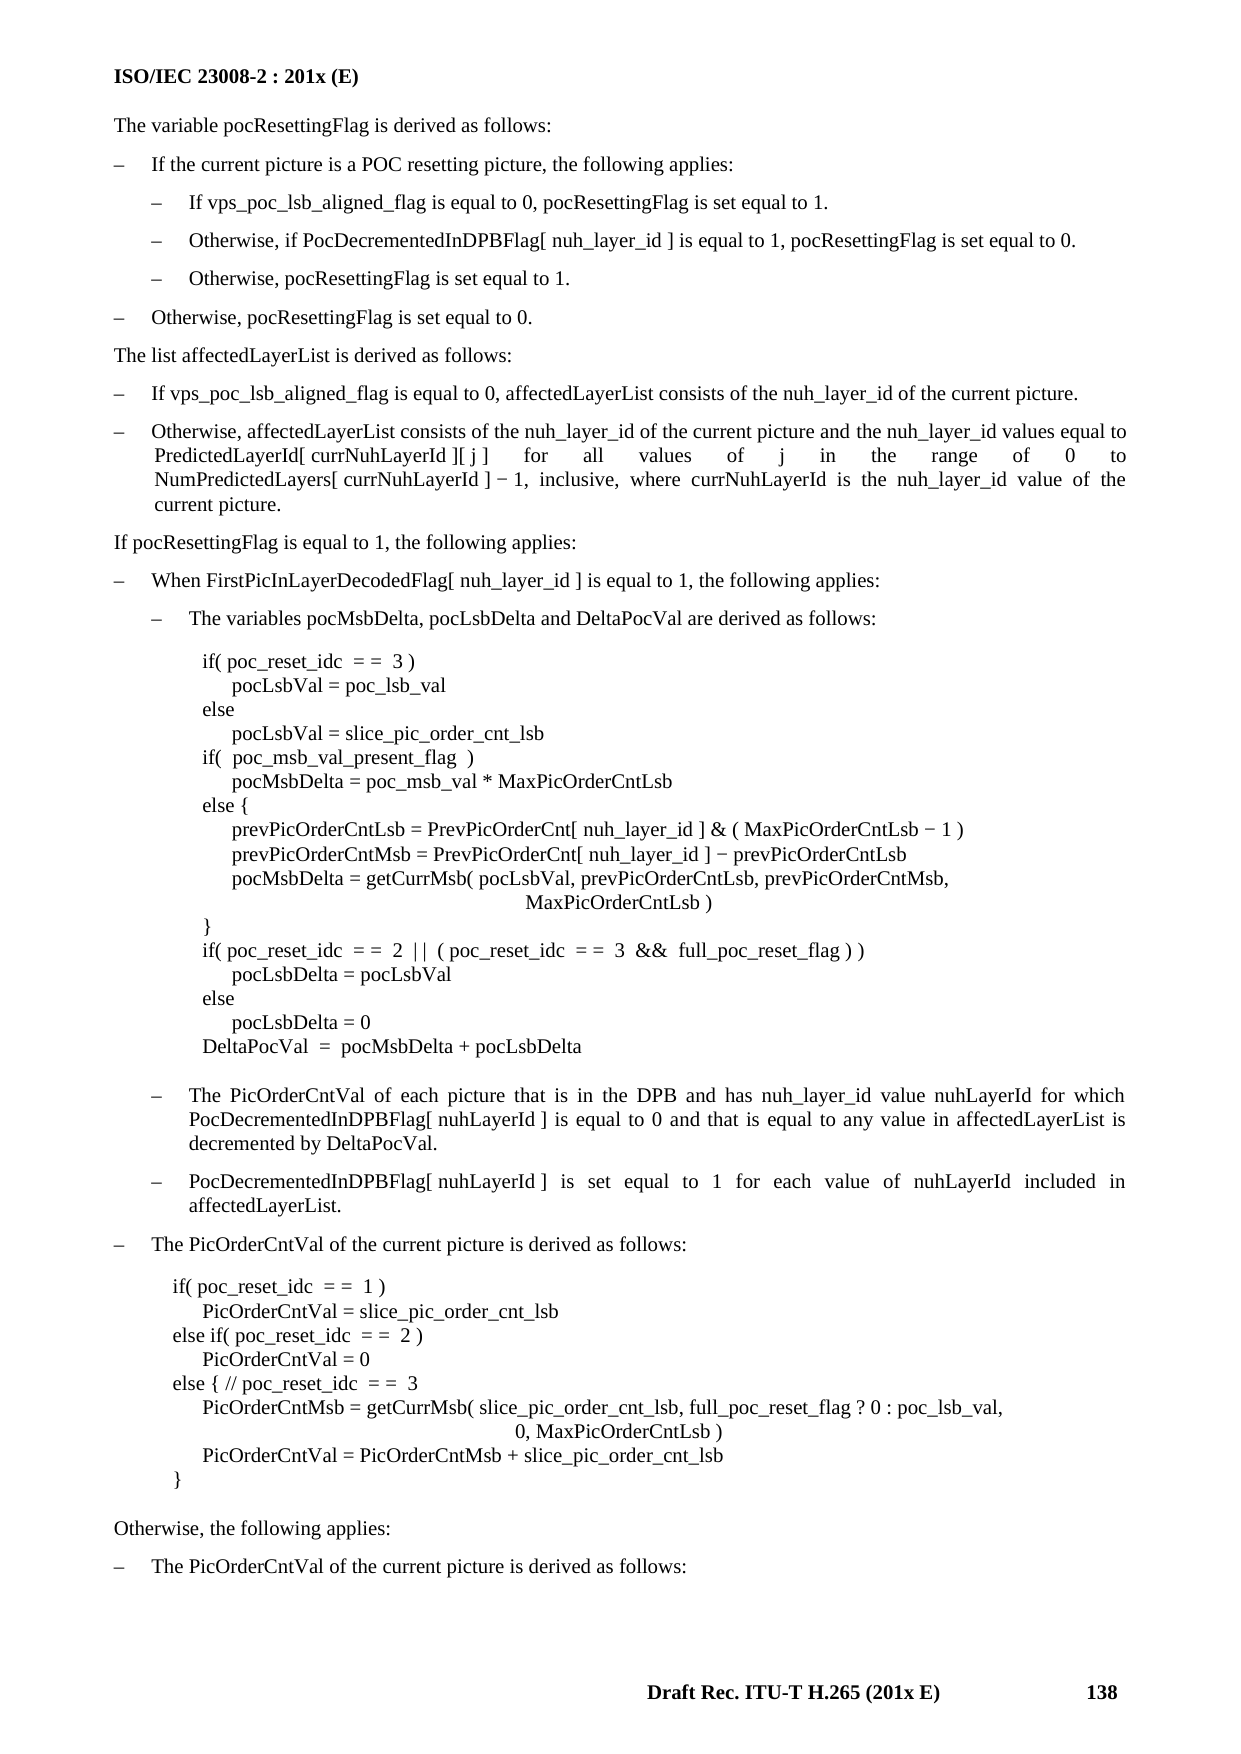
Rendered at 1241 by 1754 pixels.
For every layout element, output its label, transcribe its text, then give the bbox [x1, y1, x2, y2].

list Otherwise, pocResettingFlag is set equal to 1. [151, 266, 1127, 290]
list Otherwise, if PocDecrementedInDPBFlag[ nuh_layer_id ] is equal to 1, pocResettingFlag is set equal to 0. [151, 228, 1127, 252]
list Otherwise, the following applies: [113, 1516, 1127, 1540]
list The variables pocMsbDelta, pocLsbDelta and DeltaPocVal are derived as follows: [151, 606, 1127, 630]
list If vps_poc_lsb_aligned_flag is equal to 0, affectedLayerList consists of the nuh_layer_id of the current picture. [113, 381, 1127, 405]
list The PicOrderCntVal of the current picture is derived as follows: [113, 1232, 1127, 1256]
list If vps_poc_lsb_aligned_flag is equal to 0, pocResettingFlag is set equal to 1. [151, 190, 1127, 214]
list The PicOrderCntVal of the current picture is derived as follows: [113, 1554, 1127, 1578]
text The list affectedLayerList is derived as follows: [113, 343, 1127, 367]
text if( poc_reset_idc = = 3 ) pocLsbVal = poc_lsb_val else pocLsbVal = slice_pic_order_cnt_lsb if( poc_msb_val_present_flag ) pocMsbDelta = poc_msb_val * MaxPicOrderCntLsb else { prevPicOrderCntLsb = PrevPicOrderCnt[ nuh_layer_id ] & ( MaxPicOrderCntLsb − 1 ) prevPicOrderCntMsb = PrevPicOrderCnt[ nuh_layer_id ] − prevPicOrderCntLsb pocMsbDelta = getCurrMsb( pocLsbVal, prevPicOrderCntLsb, prevPicOrderCntMsb, MaxPicOrderCntLsb ) } if( poc_reset_idc = = 2 | | ( poc_reset_idc = = 3 && full_poc_reset_flag ) ) pocLsbDelta = pocLsbVal else pocLsbDelta = 0 DeltaPocVal = pocMsbDelta + pocLsbDelta [172, 649, 1127, 1058]
list When FirstPicInLayerDecodedFlag[ nuh_layer_id ] is equal to 1, the following applies: [113, 568, 1127, 592]
list Otherwise, affectedLayerList consists of the nuh_layer_id of the current picture and the nuh_layer_id values equal to PredictedLayerId[ currNuhLayerId ][ j ] for all values of j in the range of 0 to NumPredictedLayers[ currNuhLayerId ] − 1, inclusive, where currNuhLayerId is the nuh_layer_id value of the current picture. [113, 419, 1127, 516]
text if( poc_reset_idc = = 1 ) PicOrderCntVal = slice_pic_order_cnt_lsb else if( poc_reset_idc = = 2 ) PicOrderCntVal = 0 else { // poc_reset_idc = = 3 PicOrderCntMsb = getCurrMsb( slice_pic_order_cnt_lsb, full_poc_reset_flag ? 0 : poc_lsb_val, 0, MaxPicOrderCntLsb ) PicOrderCntVal = PicOrderCntMsb + slice_pic_order_cnt_lsb } [172, 1274, 1127, 1491]
list PocDecrementedInDPBFlag[ nuhLayerId ] is set equal to 1 for each value of nuhLayerId included in affectedLayerList. [151, 1169, 1127, 1217]
list If the current picture is a POC resetting picture, the following applies: [113, 152, 1127, 176]
list The PicOrderCntVal of each picture that is in the DPB and has nuh_layer_id value nuhLayerId for which PocDecrementedInDPBFlag[ nuhLayerId ] is equal to 0 and that is equal to any value in affectedLayerList is decremented by DeltaPocVal. [151, 1083, 1127, 1155]
text The variable pocResettingFlag is derived as follows: [113, 113, 1127, 137]
list Otherwise, pocResettingFlag is set equal to 0. [113, 304, 1127, 329]
text If pocResettingFlag is equal to 1, the following applies: [113, 530, 1127, 554]
